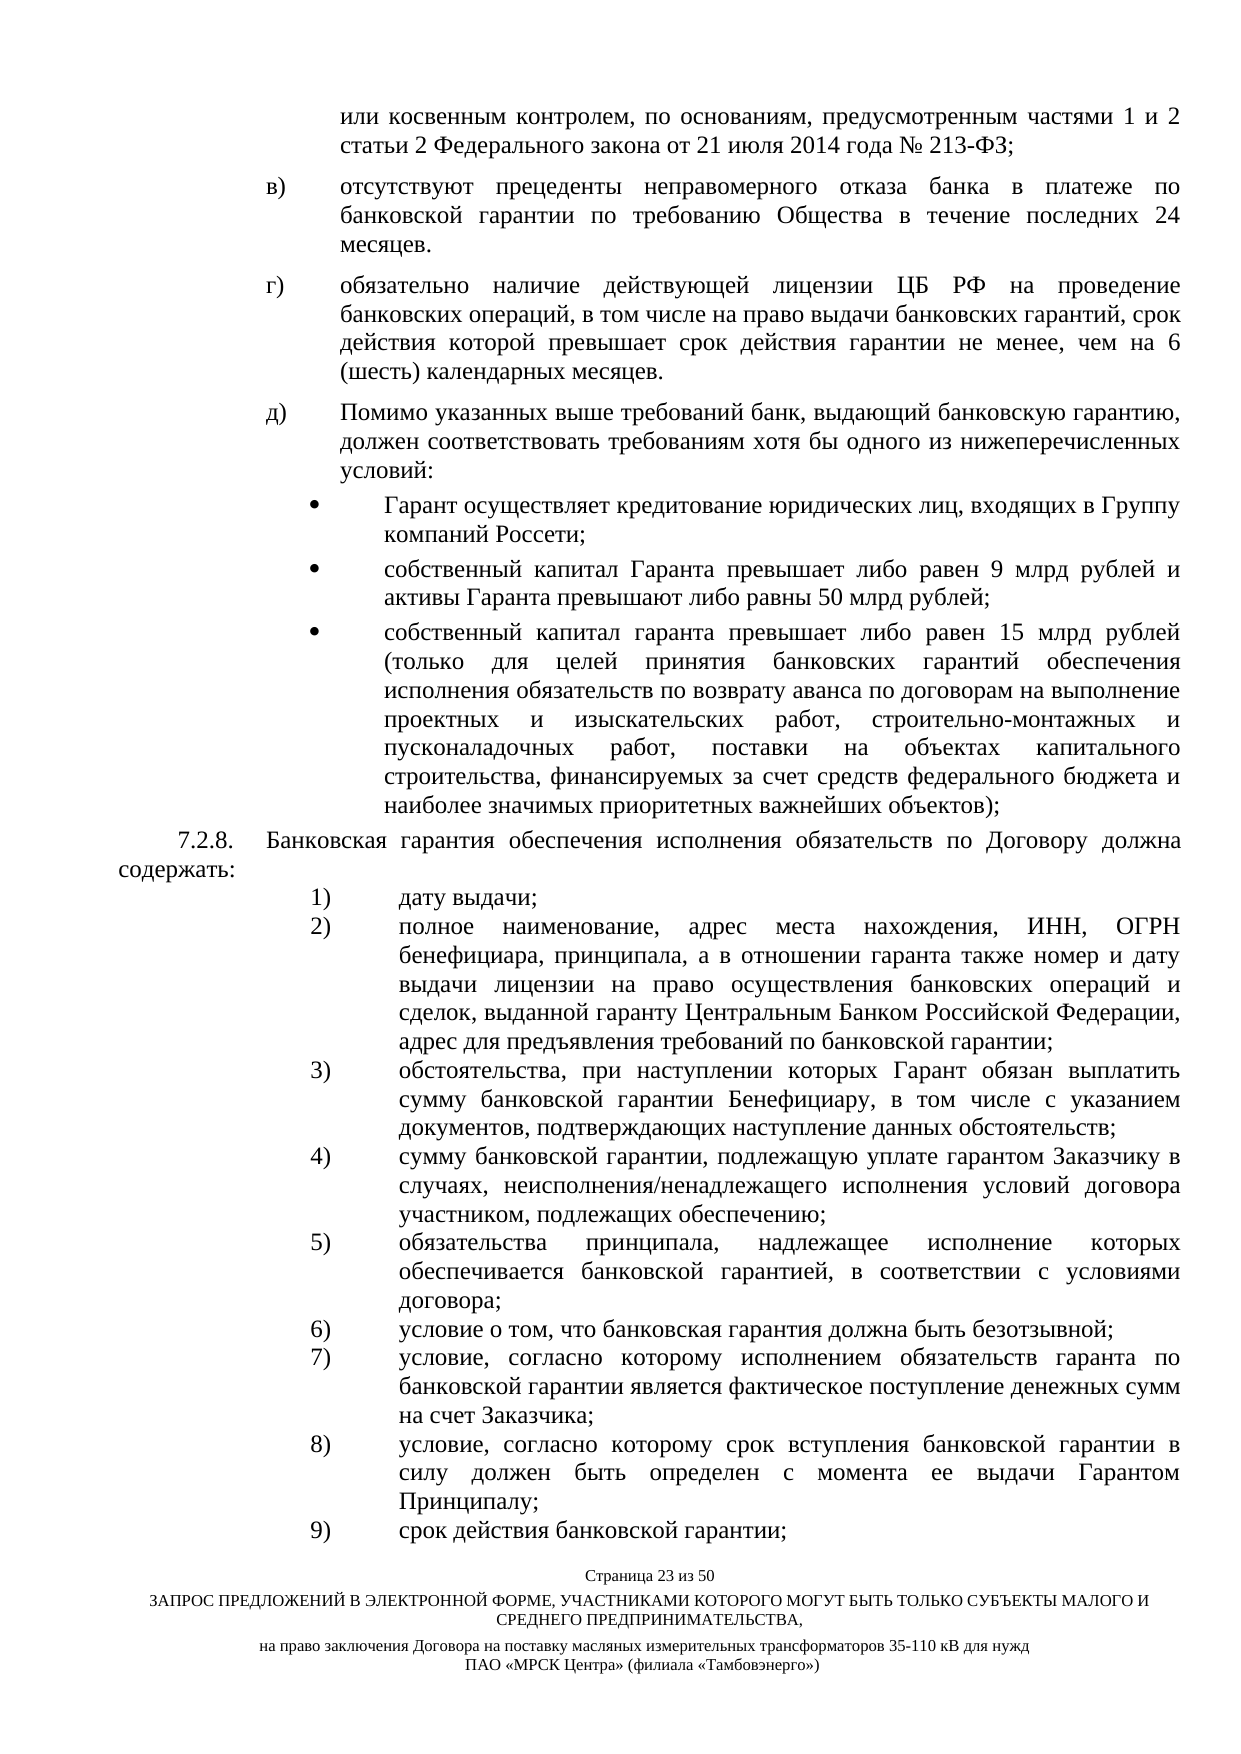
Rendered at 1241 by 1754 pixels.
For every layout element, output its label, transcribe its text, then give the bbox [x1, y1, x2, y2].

list обязательства принципала, надлежащее исполнение которых обеспечивается банковской гарантией, в соответствии с условиями договора; [310, 1227, 1181, 1314]
list отсутствуют прецеденты неправомерного отказа банка в платеже по банковской гарантии по требованию Общества в течение последних 24 месяцев. [266, 171, 1181, 257]
list условие, согласно которому исполнением обязательств гаранта по банковской гарантии является фактическое поступление денежных сумм на счет Заказчика; [310, 1342, 1181, 1429]
list обязательно наличие действующей лицензии ЦБ РФ на проведение банковских операций, в том числе на право выдачи банковских гарантий, срок действия которой превышает срок действия гарантии не менее, чем на 6 (шесть) календарных месяцев. [266, 270, 1181, 385]
list Банковская гарантия обеспечения исполнения обязательств по Договору должна содержать: [118, 825, 1181, 882]
list полное наименование, адрес места нахождения, ИНН, ОГРН бенефициара, принципала, а в отношении гаранта также номер и дату выдачи лицензии на право осуществления банковских операций и сделок, выданной гаранту Центральным Банком Российской Федерации, адрес для предъявления требований по банковской гарантии; [310, 911, 1181, 1055]
list Помимо указанных выше требований банк, выдающий банковскую гарантию, должен соответствовать требованиям хотя бы одного из нижеперечисленных условий: [266, 397, 1181, 484]
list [266, 101, 1181, 159]
list условие, согласно которому срок вступления банковской гарантии в силу должен быть определен с момента ее выдачи Гарантом Принципалу; [310, 1429, 1181, 1515]
list Гарант осуществляет кредитование юридических лиц, входящих в Группу компаний Россети; [310, 490, 1181, 547]
list собственный капитал Гаранта превышает либо равен 9 млрд рублей и активы Гаранта превышают либо равны 50 млрд рублей; [310, 554, 1181, 611]
list собственный капитал гаранта превышает либо равен 15 млрд рублей (только для целей принятия банковских гарантий обеспечения исполнения обязательств по возврату аванса по договорам на выполнение проектных и изыскательских работ, строительно-монтажных и пусконаладочных работ, поставки на объектах капитального строительства, финансируемых за счет средств федерального бюджета и наиболее значимых приоритетных важнейших объектов); [310, 617, 1181, 819]
list условие о том, что банковская гарантия должна быть безотзывной; [310, 1314, 1181, 1342]
list дату выдачи; [310, 882, 1181, 911]
list срок действия банковской гарантии; [310, 1515, 1181, 1544]
list обстоятельства, при наступлении которых Гарант обязан выплатить сумму банковской гарантии Бенефициару, в том числе с указанием документов, подтверждающих наступление данных обстоятельств; [310, 1055, 1181, 1141]
list сумму банковской гарантии, подлежащую уплате гарантом Заказчику в случаях, неисполнения/ненадлежащего исполнения условий договора участником, подлежащих обеспечению; [310, 1141, 1181, 1227]
